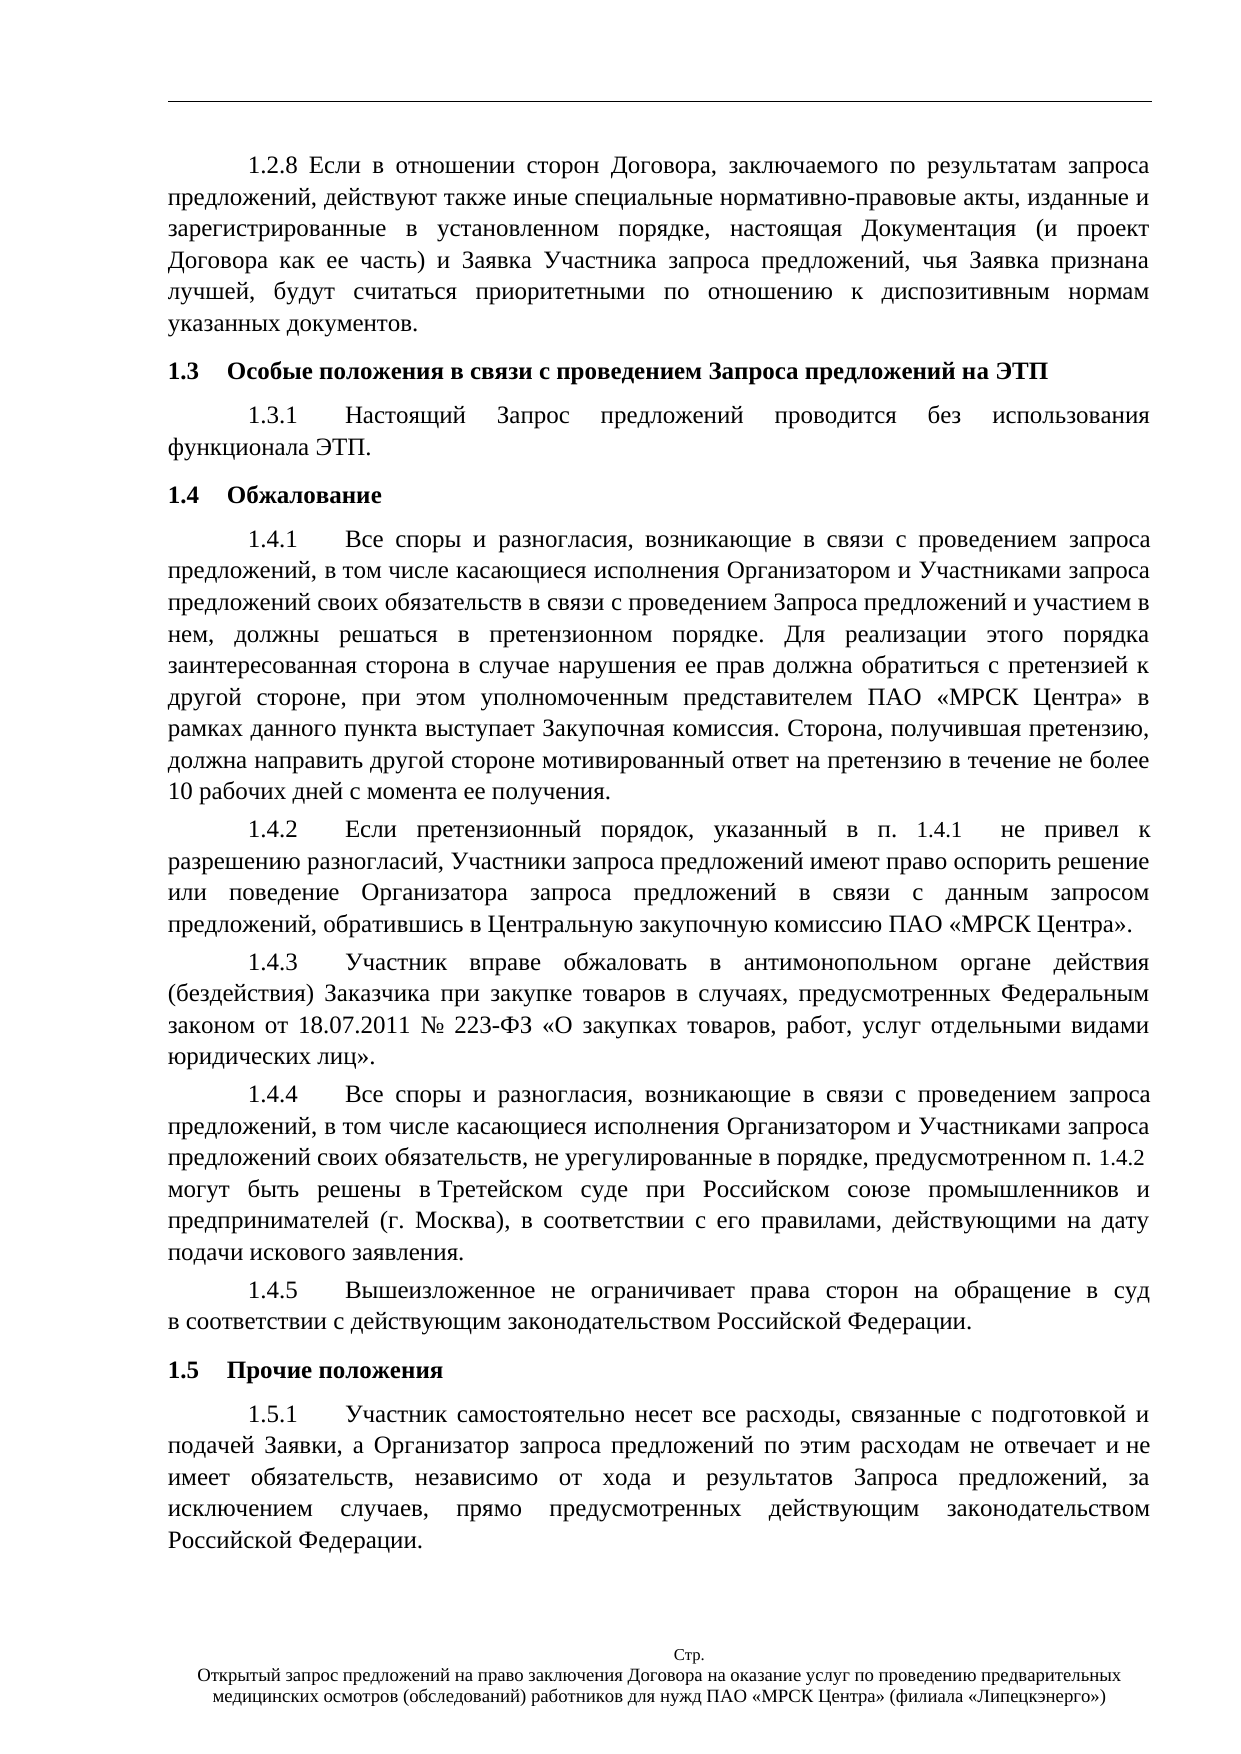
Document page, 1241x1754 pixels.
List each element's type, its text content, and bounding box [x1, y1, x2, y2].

subtitle Особые положения в связи с проведением Запроса предложений на ЭТП [168, 356, 1152, 385]
list Настоящий Запрос предложений проводится без использования функционала ЭТП. [168, 400, 1150, 460]
list Все споры и разногласия, возникающие в связи с проведением запроса предложений, в том числе касающиеся исполнения Организатором и Участниками запроса предложений своих обязательств в связи с проведением Запроса предложений и участием в нем, должны решаться в претензионном порядке. Для реализации этого порядка заинтересованная сторона в случае нарушения ее прав должна обратиться с претензией к другой стороне, при этом уполномоченным представителем ПАО «МРСК Центра» в рамках данного пункта выступает Закупочная комиссия. Сторона, получившая претензию, должна направить другой стороне мотивированный ответ на претензию в течение не более 10 рабочих дней с момента ее получения. [168, 524, 1150, 805]
list Все споры и разногласия, возникающие в связи с проведением запроса предложений, в том числе касающиеся исполнения Организатором и Участниками запроса предложений своих обязательств, не урегулированные в порядке, предусмотренном п. 1.4.2 могут быть решены в Третейском суде при Российском союзе промышленников и предпринимателей (г. Москва), в соответствии с его правилами, действующими на дату подачи искового заявления. [168, 1079, 1150, 1266]
list Участник вправе обжаловать в антимонопольном органе действия (бездействия) Заказчика при закупке товаров в случаях, предусмотренных Федеральным законом от 18.07.2011 № 223-ФЗ «О закупках товаров, работ, услуг отдельными видами юридических лиц». [168, 947, 1150, 1070]
list Участник самостоятельно несет все расходы, связанные с подготовкой и подачей Заявки, а Организатор запроса предложений по этим расходам не отвечает и не имеет обязательств, независимо от хода и результатов Запроса предложений, за исключением случаев, прямо предусмотренных действующим законодательством Российской Федерации. [168, 1399, 1150, 1554]
subtitle Прочие положения [168, 1355, 1152, 1383]
list Вышеизложенное не ограничивает права сторон на обращение в суд в соответствии с действующим законодательством Российской Федерации. [168, 1275, 1150, 1335]
list Если претензионный порядок, указанный в п. 1.4.1 не привел к разрешению разногласий, Участники запроса предложений имеют право оспорить решение или поведение Организатора запроса предложений в связи с данным запросом предложений, обратившись в Центральную закупочную комиссию ПАО «МРСК Центра». [168, 814, 1150, 938]
subtitle Обжалование [168, 480, 1152, 509]
list Если в отношении сторон Договора, заключаемого по результатам запроса предложений, действуют также иные специальные нормативно-правовые акты, изданные и зарегистрированные в установленном порядке, настоящая Документация (и проект Договора как ее часть) и Заявка Участника запроса предложений, чья Заявка признана лучшей, будут считаться приоритетными по отношению к диспозитивным нормам указанных документов. [168, 150, 1150, 337]
